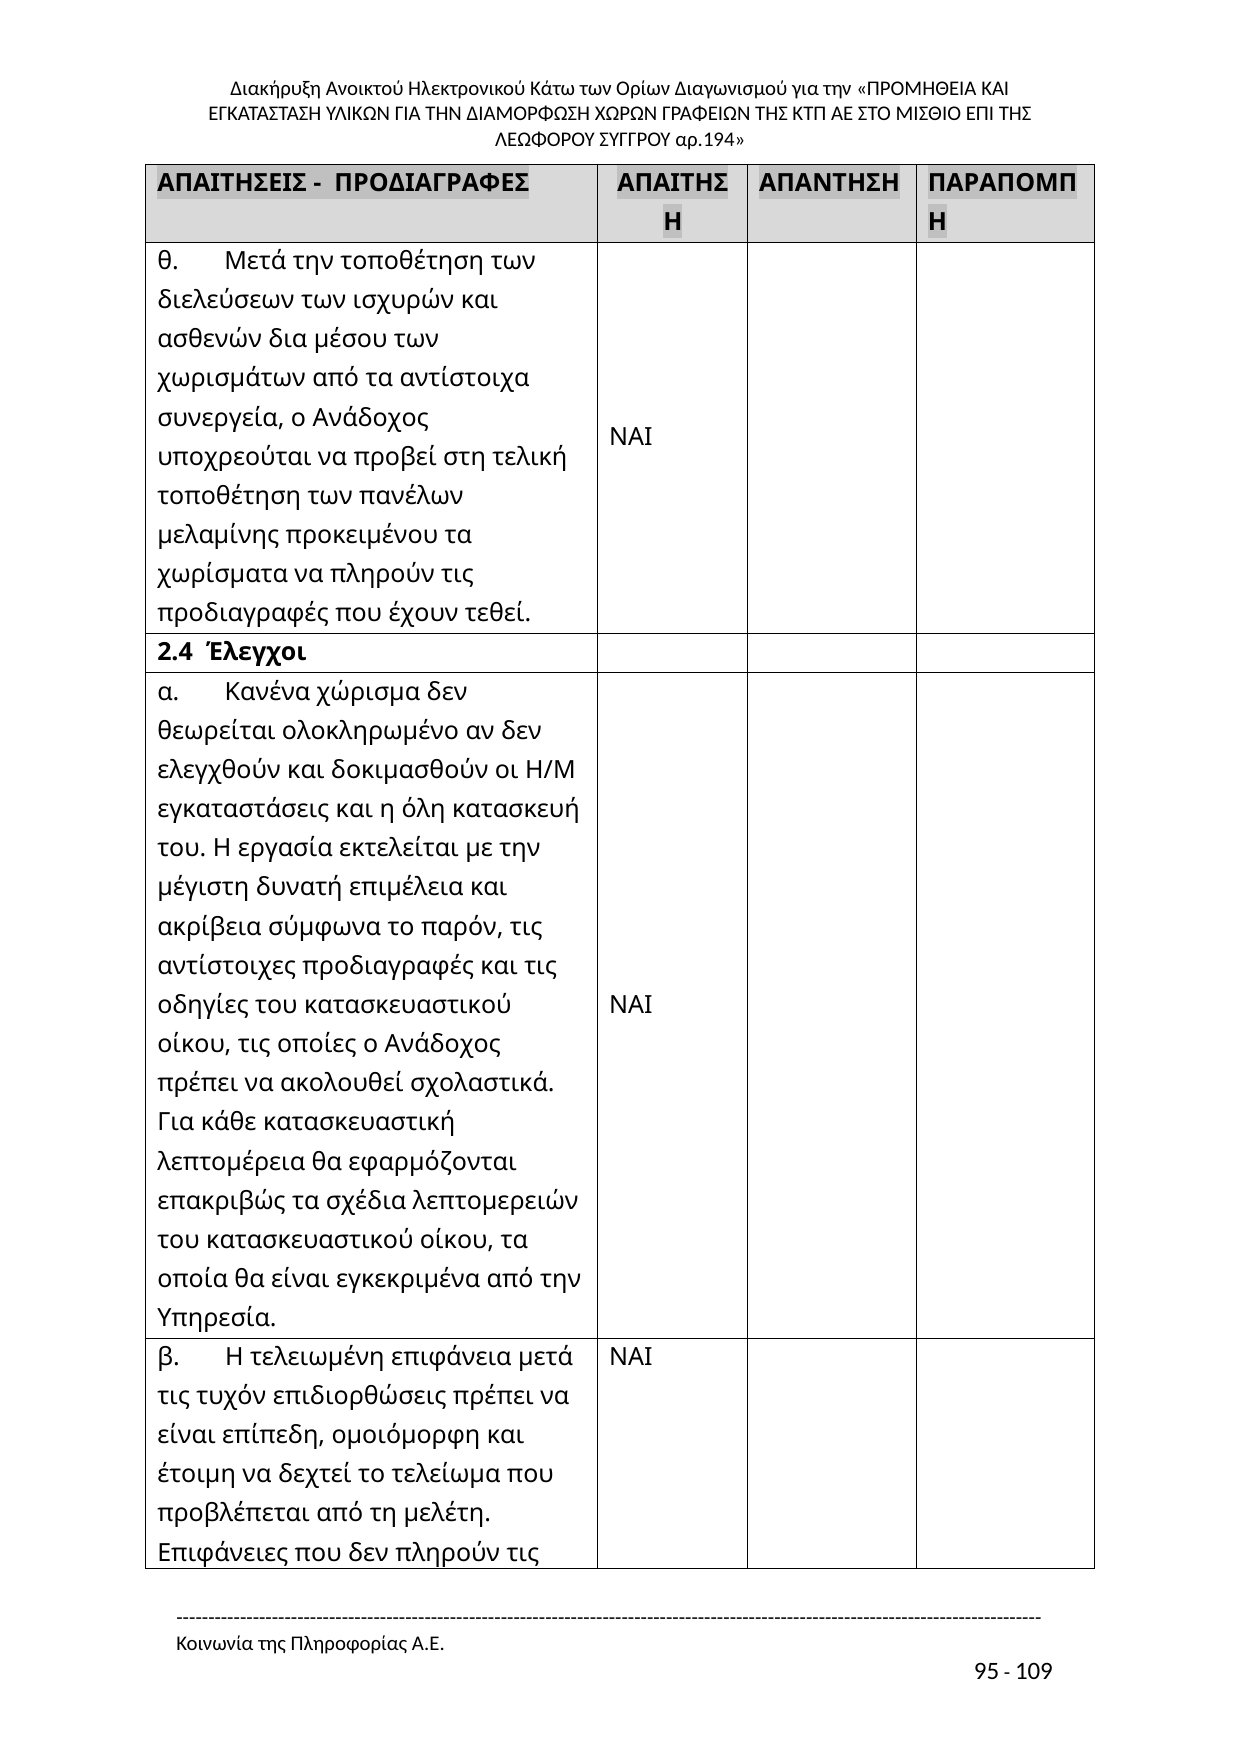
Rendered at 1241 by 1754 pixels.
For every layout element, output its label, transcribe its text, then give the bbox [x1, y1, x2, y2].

table_cell 2.4 Έλεγχοι [146, 634, 597, 672]
table_cell θ. Μετά την τοποθέτηση των διελεύσεων των ισχυρών και ασθενών δια μέσου των χωρισμάτων από τα αντίστοιχα συνεργεία, ο Ανάδοχος υποχρεούται να προβεί στη τελική τοποθέτηση των πανέλων μελαμίνης προκειμένου τα χωρίσματα να πληρούν τις προδιαγραφές που έχουν τεθεί. [146, 243, 597, 633]
table_cell [917, 673, 1094, 1337]
table_cell ΝΑΙ [598, 243, 747, 633]
table_header ΠΑΡΑΠΟΜΠΗ [917, 165, 1094, 242]
table_cell [748, 243, 916, 633]
table_header ΑΠΑΙΤΗΣΗ [598, 165, 747, 242]
table_cell [917, 243, 1094, 633]
table_cell [748, 1339, 916, 1568]
table_cell [917, 634, 1094, 672]
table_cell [146, 1339, 597, 1568]
table_header ΑΠΑΝΤΗΣΗ [748, 165, 916, 242]
table_cell [748, 634, 916, 672]
table_cell [598, 634, 747, 672]
table_cell ΝΑΙ [598, 1339, 747, 1568]
table_cell [748, 673, 916, 1337]
table_header ΑΠΑΙΤΗΣΕΙΣ - ΠΡΟΔΙΑΓΡΑΦΕΣ [146, 165, 597, 242]
table_cell [917, 1339, 1094, 1568]
table_cell α. Κανένα χώρισμα δεν θεωρείται ολοκληρωμένο αν δεν ελεγχθούν και δοκιμασθούν οι Η/Μ εγκαταστάσεις και η όλη κατασκευή του. Η εργασία εκτελείται με την μέγιστη δυνατή επιμέλεια και ακρίβεια σύμφωνα το παρόν, τις αντίστοιχες προδιαγραφές και τις οδηγίες του κατασκευαστικού οίκου, τις οποίες ο Ανάδοχος πρέπει να ακολουθεί σχολαστικά. Για κάθε κατασκευαστική λεπτομέρεια θα εφαρμόζονται επακριβώς τα σχέδια λεπτομερειών του κατασκευαστικού οίκου, τα οποία θα είναι εγκεκριμένα από την Υπηρεσία. [146, 673, 597, 1337]
table_cell ΝΑΙ [598, 673, 747, 1337]
